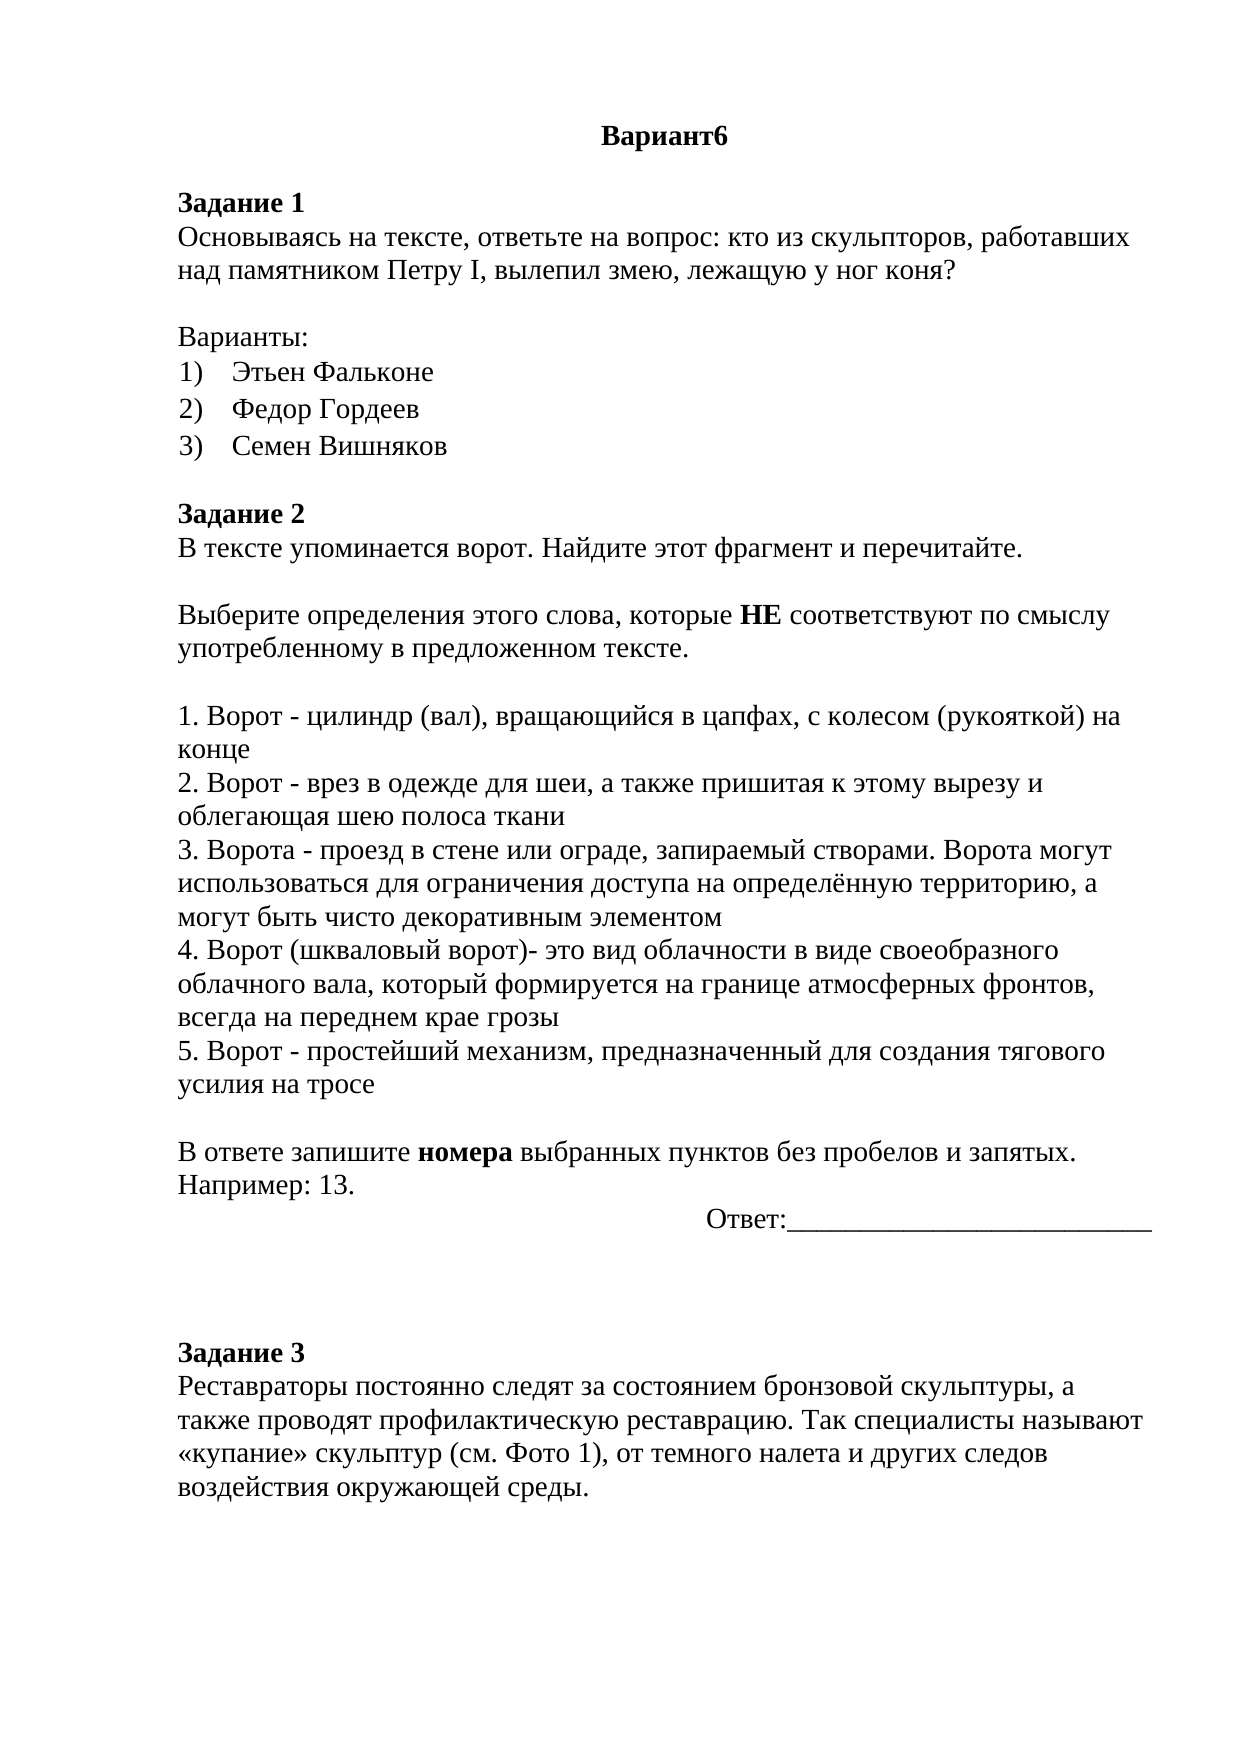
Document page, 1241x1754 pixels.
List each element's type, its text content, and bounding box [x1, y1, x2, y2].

text 2. Ворот - врез в одежде для шеи, а также пришитая к этому вырезу и облегающая шею полоса ткани [177, 765, 1152, 832]
text Реставраторы постоянно следят за состоянием бронзовой скульптуры, а также проводят профилактическую реставрацию. Так специалисты называют «купание» скульптур (см. Фото 1), от темного налета и других следов воздействия окружающей среды. [177, 1368, 1152, 1503]
text Задание 1 [177, 185, 1152, 219]
text Выберите определения этого слова, которые НЕ соответствуют по смыслу употребленному в предложенном тексте. [177, 597, 1152, 664]
text В ответе запишите номера выбранных пунктов без пробелов и запятых. Например: 13. [177, 1134, 1152, 1201]
text Основываясь на тексте, ответьте на вопрос: кто из скульпторов, работавших над памятником Петру I, вылепил змею, лежащую у ног коня? [177, 219, 1152, 286]
table_header Этьен Фальконе [230, 353, 1152, 389]
text Задание 2 [177, 496, 1152, 530]
text Задание 3 [177, 1335, 1152, 1368]
table_cell 2) [177, 390, 230, 426]
text Вариант6 [177, 118, 1152, 152]
text 3. Ворота - проезд в стене или ограде, запираемый створами. Ворота могут использоваться для ограничения доступа на определённую территорию, а могут быть чисто декоративным элементом [177, 832, 1152, 932]
text Ответ:_________________________ [177, 1201, 1152, 1234]
text Варианты: [177, 319, 1152, 353]
table_cell 3) [177, 426, 230, 463]
text 5. Ворот - простейший механизм, предназначенный для создания тягового усилия на тросе [177, 1033, 1152, 1100]
text 4. Ворот (шкваловый ворот)- это вид облачности в виде своеобразного облачного вала, который формируется на границе атмосферных фронтов, всегда на переднем крае грозы [177, 932, 1152, 1033]
table_cell Федор Гордеев [230, 390, 1152, 426]
table_header 1) [177, 353, 230, 389]
table_cell Семен Вишняков [230, 426, 1152, 463]
text В тексте упоминается ворот. Найдите этот фрагмент и перечитайте. [177, 530, 1152, 563]
text 1. Ворот - цилиндр (вал), вращающийся в цапфах, с колесом (рукояткой) на конце [177, 698, 1152, 765]
